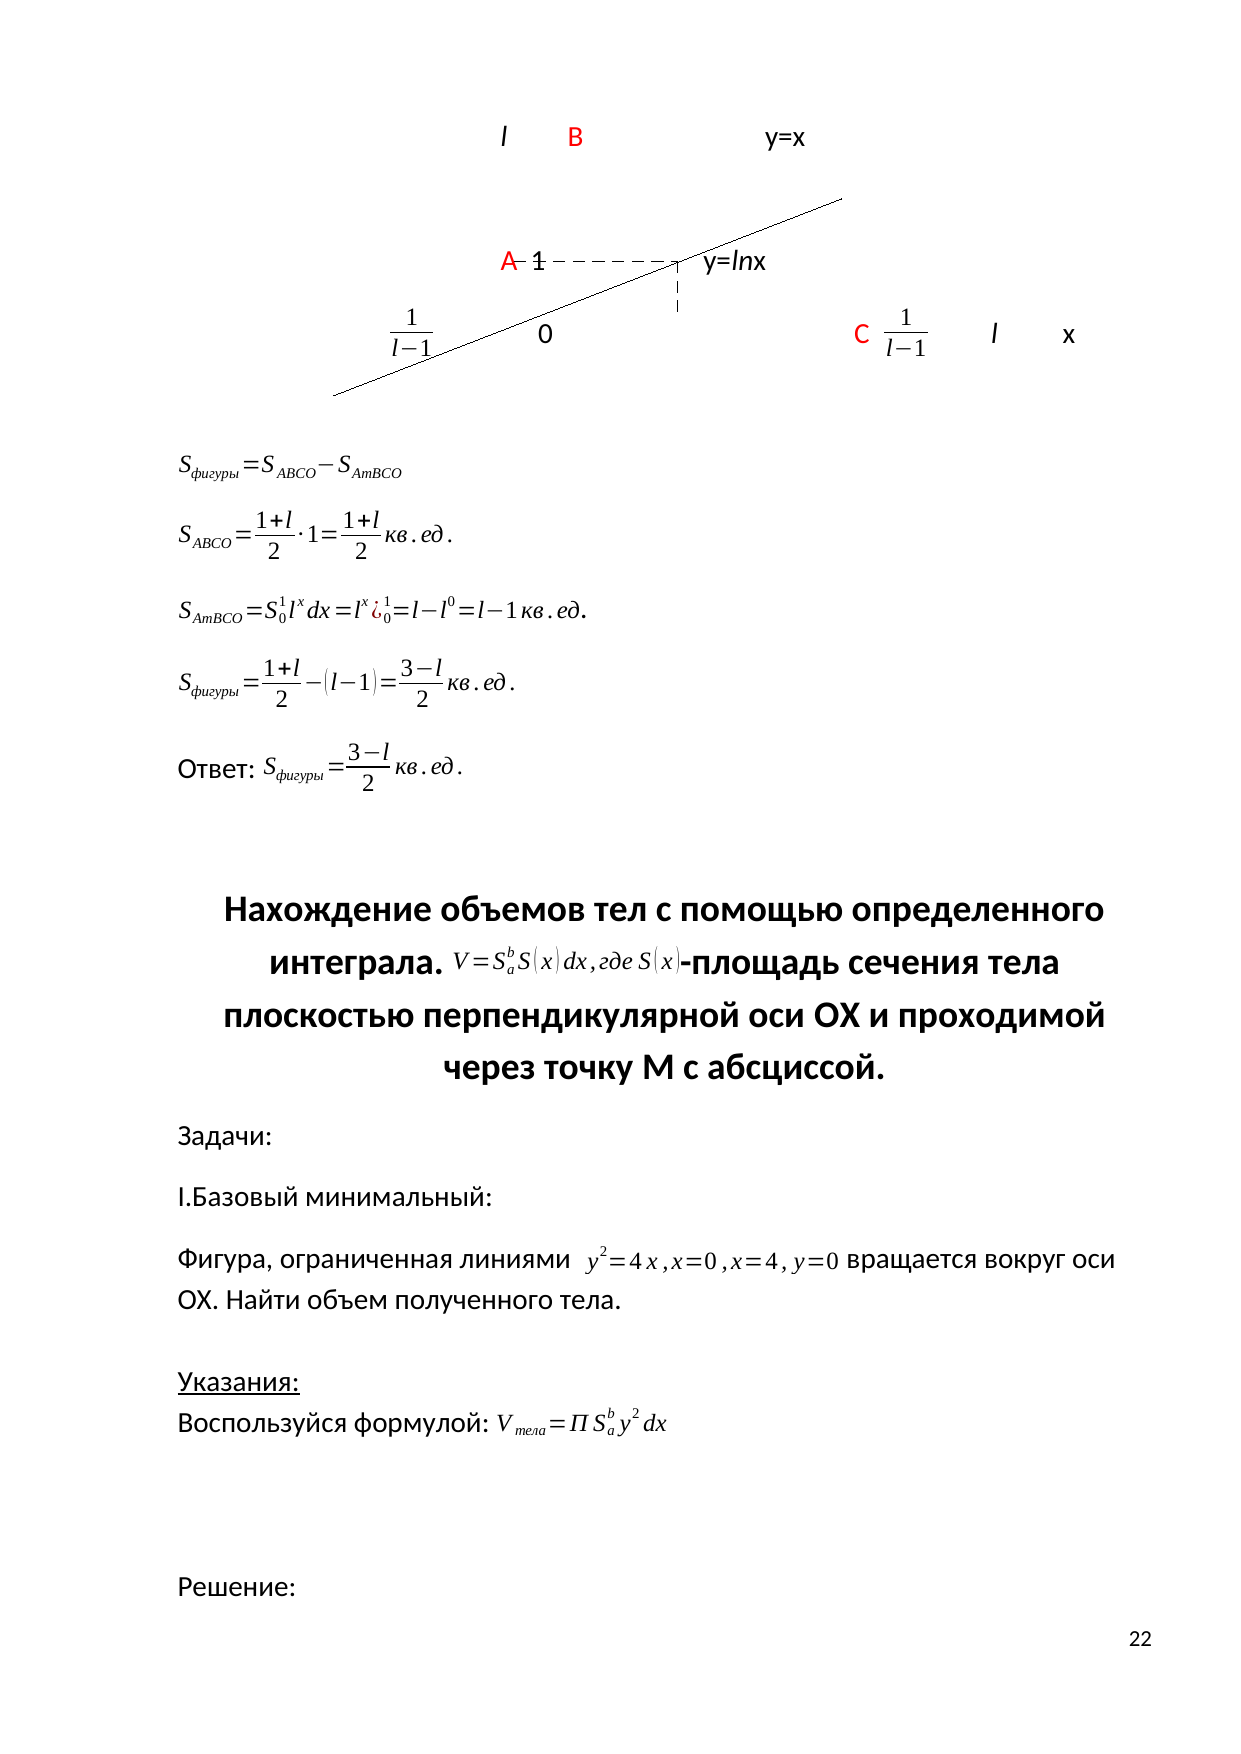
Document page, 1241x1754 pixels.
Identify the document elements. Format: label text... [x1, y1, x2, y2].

text Ответ: [177, 738, 1152, 797]
list Фигура, ограниченная линиями вращается вокруг оси OX. Найти объем полученного тела. [177, 1240, 1152, 1317]
text 0 C l x [177, 303, 1152, 362]
list Воспользуйся формулой: [177, 1404, 1152, 1440]
text . [177, 591, 1152, 628]
text I.Базовый минимальный: [177, 1178, 1152, 1214]
text A 1 y=lnx [177, 242, 1152, 277]
text Задачи: [177, 1117, 1152, 1152]
list Указания: [177, 1363, 1152, 1399]
text Нахождение объемов тел с помощью определенного интеграла. -площадь сечения тела плоскостью перпендикулярной оси OX и проходимой через точку M с абсциссой. [177, 885, 1152, 1089]
text l B y=x [177, 118, 1152, 154]
list Решение: [177, 1568, 1152, 1603]
